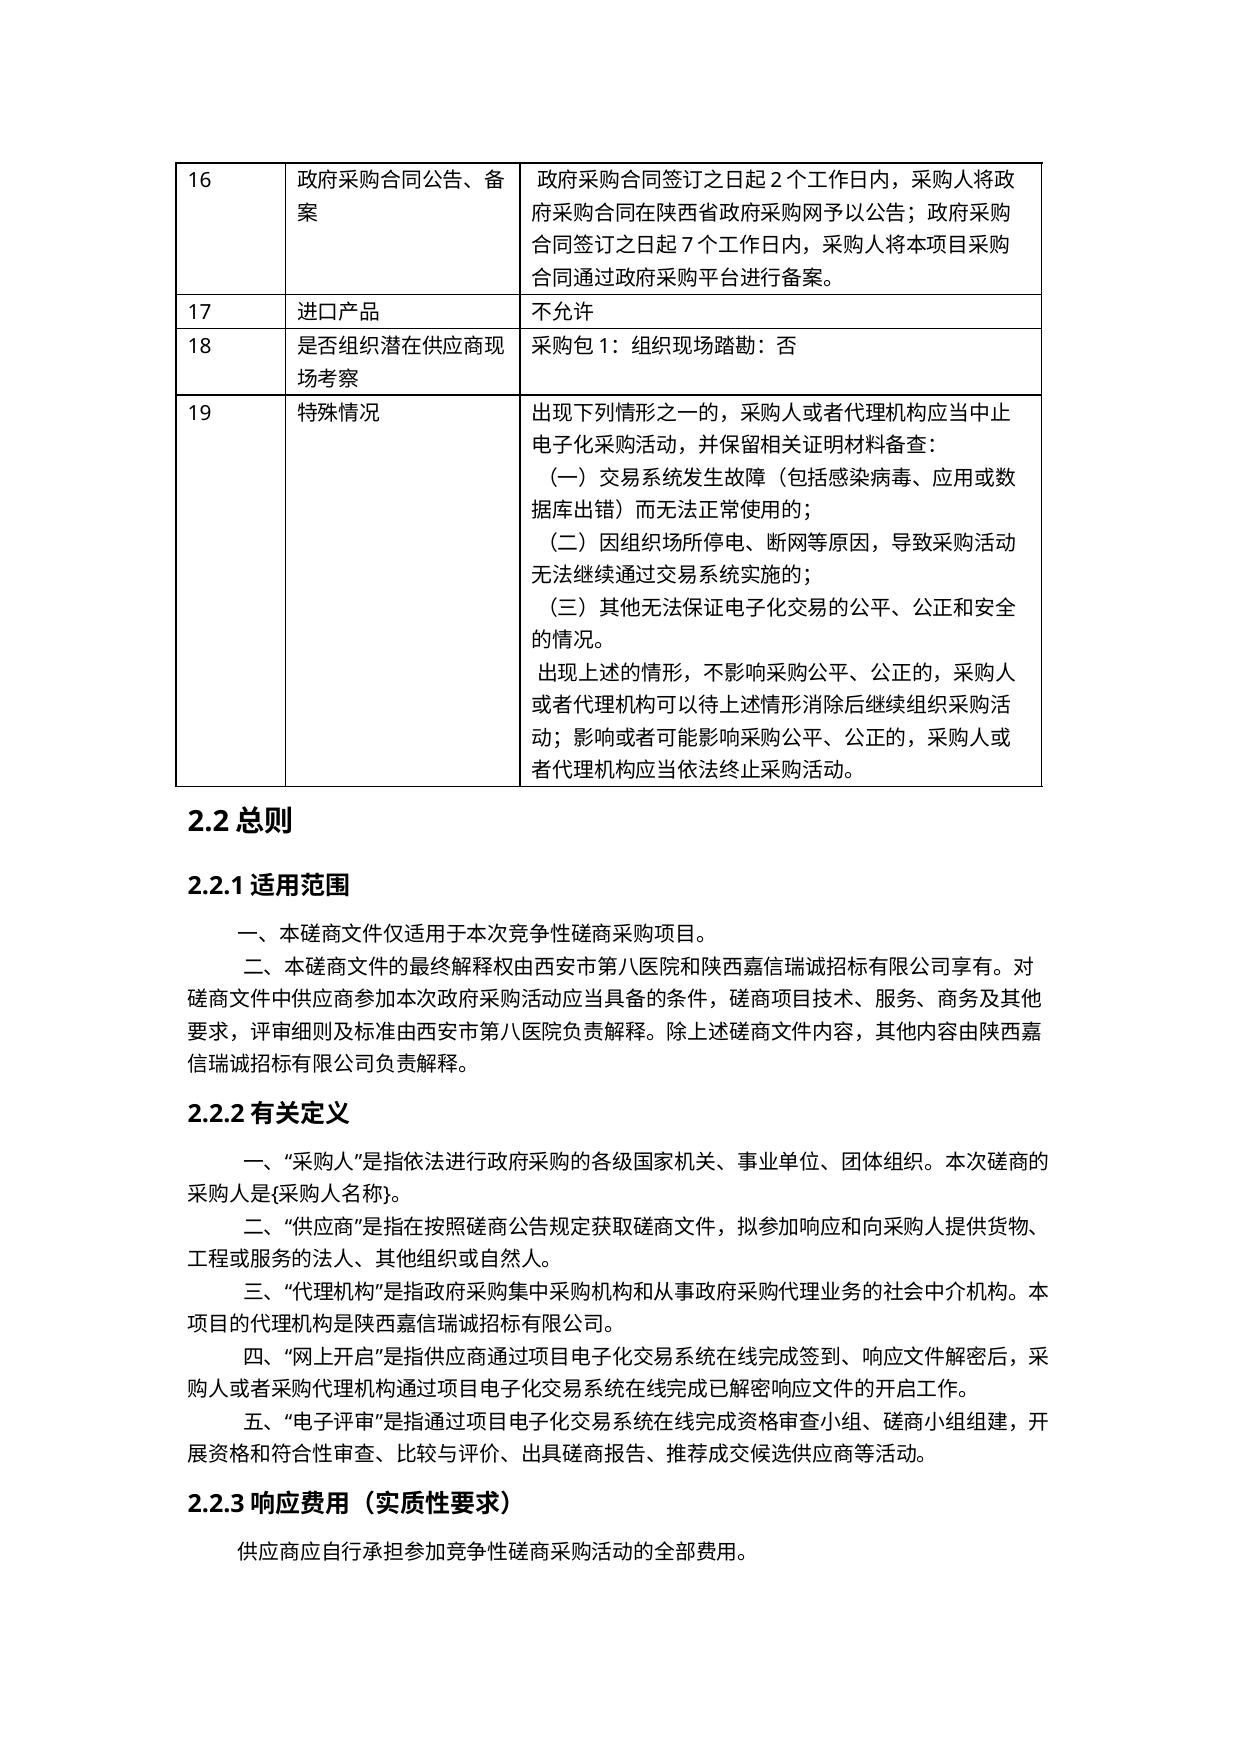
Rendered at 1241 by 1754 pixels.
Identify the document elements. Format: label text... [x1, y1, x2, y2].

table_cell 特殊情况 [286, 396, 519, 786]
table_cell 进口产品 [286, 295, 519, 328]
text 供应商应自行承担参加竞争性磋商采购活动的全部费用。 [187, 1535, 1053, 1567]
text 2.2总则 [187, 787, 1053, 852]
table_cell 16 [177, 164, 285, 293]
text 二、“供应商”是指在按照磋商公告规定获取磋商文件，拟参加响应和向采购人提供货物、工程或服务的法人、其他组织或自然人。 [187, 1210, 1053, 1275]
table_cell 出现下列情形之一的，采购人或者代理机构应当中止电子化采购活动，并保留相关证明材料备查： （一）交易系统发生故障（包括感染病毒、应用或数据库出错）而无法正常使用的； （二）因组织场所停电、断网等原因，导致采购活动无法继续通过交易系统实施的； （三）其他无法保证电子化交易的公平、公正和安全的情况。 出现上述的情形，不影响采购公平、公正的，采购人或者代理机构可以待上述情形消除后继续组织采购活动；影响或者可能影响采购公平、公正的，采购人或者代理机构应当依法终止采购活动。 [521, 396, 1041, 786]
table_cell 19 [177, 396, 285, 786]
table_cell 采购包1：组织现场踏勘：否 [521, 329, 1041, 394]
table_cell 是否组织潜在供应商现场考察 [286, 329, 519, 394]
text 一、本磋商文件仅适用于本次竞争性磋商采购项目。 [187, 917, 1053, 950]
text 二、本磋商文件的最终解释权由西安市第八医院和陕西嘉信瑞诚招标有限公司享有。对磋商文件中供应商参加本次政府采购活动应当具备的条件，磋商项目技术、服务、商务及其他要求，评审细则及标准由西安市第八医院负责解释。除上述磋商文件内容，其他内容由陕西嘉信瑞诚招标有限公司负责解释。 [187, 950, 1053, 1080]
text 三、“代理机构”是指政府采购集中采购机构和从事政府采购代理业务的社会中介机构。本项目的代理机构是陕西嘉信瑞诚招标有限公司。 [187, 1275, 1053, 1340]
text 四、“网上开启”是指供应商通过项目电子化交易系统在线完成签到、响应文件解密后，采购人或者采购代理机构通过项目电子化交易系统在线完成已解密响应文件的开启工作。 [187, 1340, 1053, 1405]
text 2.2.1适用范围 [187, 852, 1053, 917]
text 2.2.3响应费用（实质性要求） [187, 1470, 1053, 1535]
table_cell 政府采购合同公告、备案 [286, 164, 519, 293]
text 五、“电子评审”是指通过项目电子化交易系统在线完成资格审查小组、磋商小组组建，开展资格和符合性审查、比较与评价、出具磋商报告、推荐成交候选供应商等活动。 [187, 1405, 1053, 1470]
table_cell 17 [177, 295, 285, 328]
table_cell 18 [177, 329, 285, 394]
text 一、“采购人”是指依法进行政府采购的各级国家机关、事业单位、团体组织。本次磋商的采购人是{采购人名称}。 [187, 1145, 1053, 1210]
table_cell 政府采购合同签订之日起2个工作日内，采购人将政府采购合同在陕西省政府采购网予以公告；政府采购合同签订之日起7个工作日内，采购人将本项目采购合同通过政府采购平台进行备案。 [521, 164, 1041, 293]
table_cell 不允许 [521, 295, 1041, 328]
text 2.2.2有关定义 [187, 1080, 1053, 1145]
